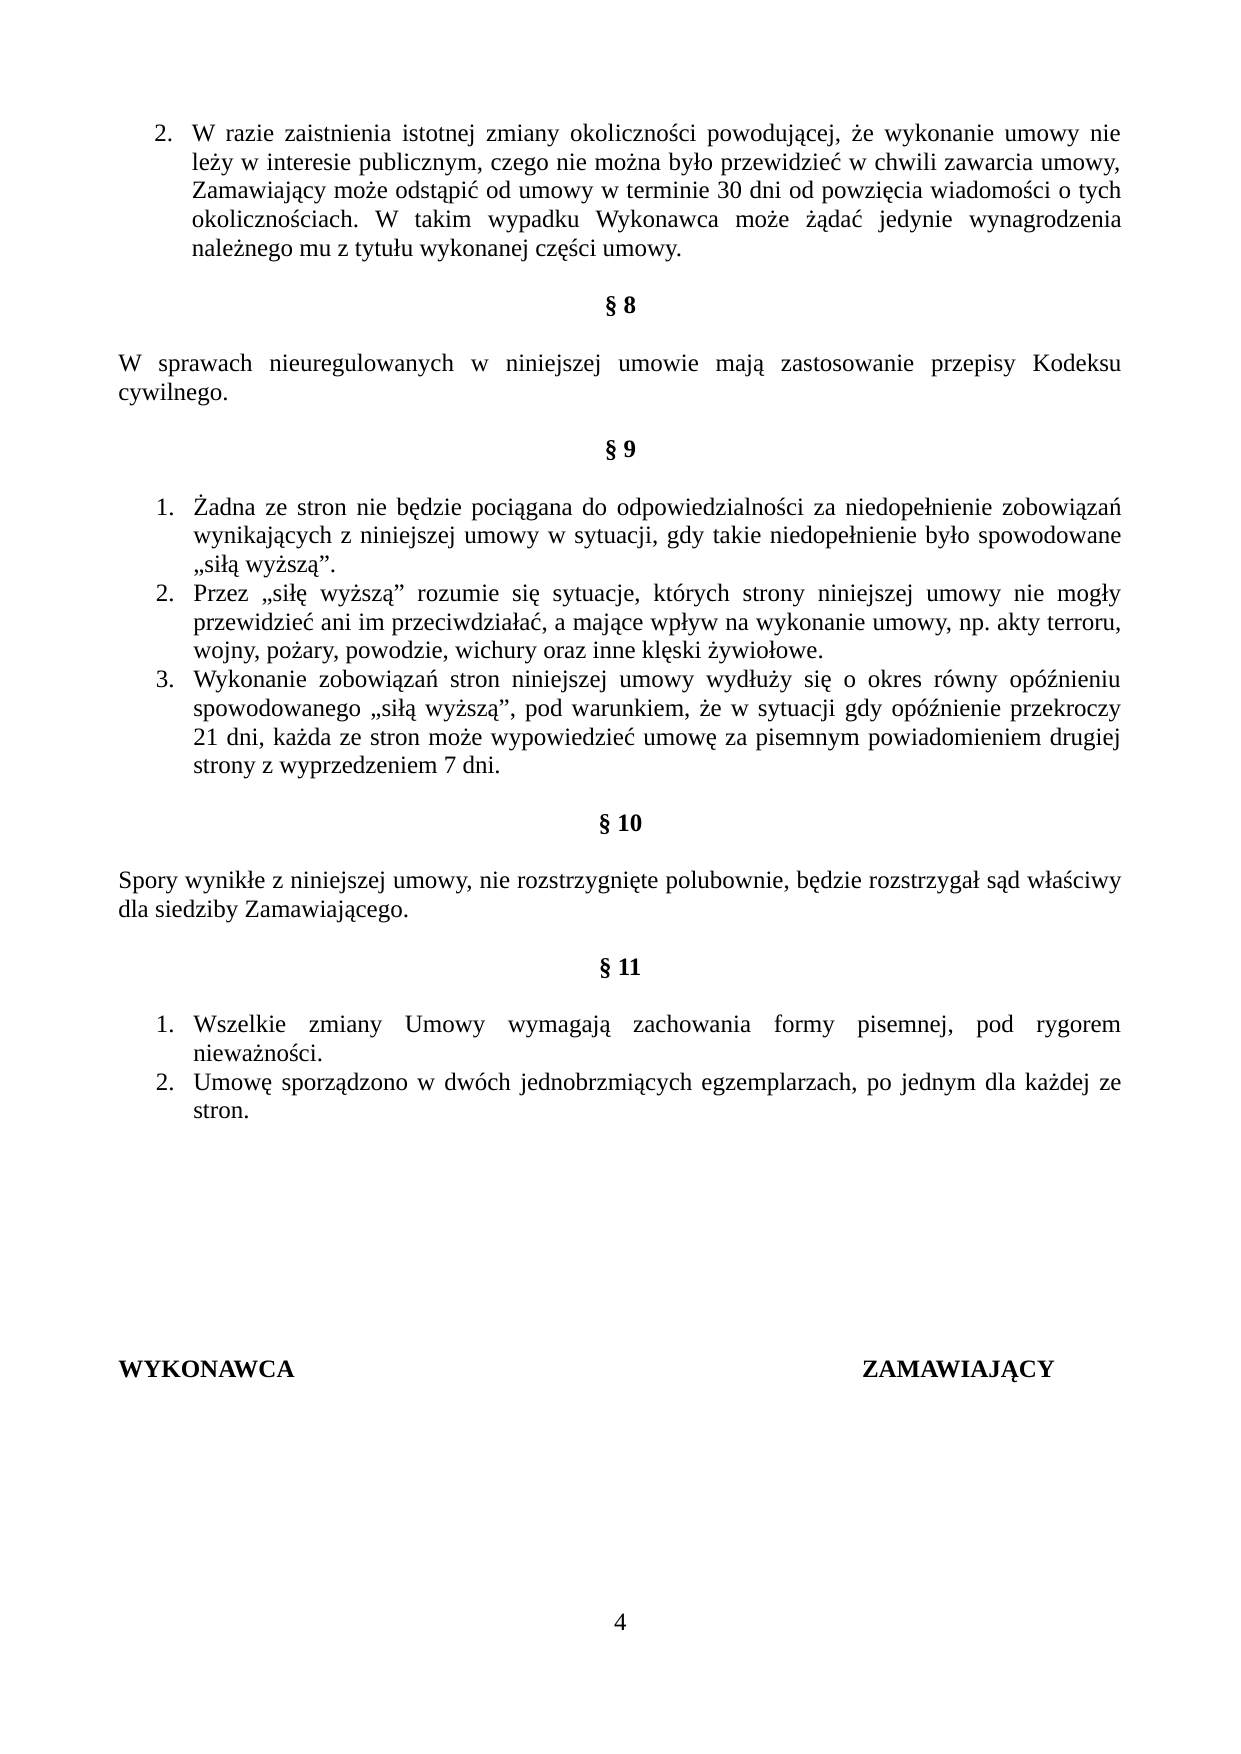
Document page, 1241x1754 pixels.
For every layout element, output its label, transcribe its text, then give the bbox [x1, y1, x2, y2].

list Umowę sporządzono w dwóch jednobrzmiących egzemplarzach, po jednym dla każdej ze stron. [156, 1067, 1122, 1124]
text Spory wynikłe z niniejszej umowy, nie rozstrzygnięte polubownie, będzie rozstrzygał sąd właściwy dla siedziby Zamawiającego. [118, 866, 1122, 923]
text § 9 [118, 434, 1122, 463]
list Żadna ze stron nie będzie pociągana do odpowiedzialności za niedopełnienie zobowiązań wynikających z niniejszej umowy w sytuacji, gdy takie niedopełnienie było spowodowane „siłą wyższą”. [156, 492, 1122, 578]
text § 10 [118, 808, 1122, 837]
text § 11 [118, 952, 1122, 981]
list Wykonanie zobowiązań stron niniejszej umowy wydłuży się o okres równy opóźnieniu spowodowanego „siłą wyższą”, pod warunkiem, że w sytuacji gdy opóźnienie przekroczy 21 dni, każda ze stron może wypowiedzieć umowę za pisemnym powiadomieniem drugiej strony z wyprzedzeniem 7 dni. [156, 664, 1122, 779]
text § 8 [118, 291, 1122, 319]
text WYKONAWCA ZAMAWIAJĄCY [118, 1354, 1122, 1383]
list W razie zaistnienia istotnej zmiany okoliczności powodującej, że wykonanie umowy nie leży w interesie publicznym, czego nie można było przewidzieć w chwili zawarcia umowy, Zamawiający może odstąpić od umowy w terminie 30 dni od powzięcia wiadomości o tych okolicznościach. W takim wypadku Wykonawca może żądać jedynie wynagrodzenia należnego mu z tytułu wykonanej części umowy. [154, 118, 1122, 262]
text W sprawach nieuregulowanych w niniejszej umowie mają zastosowanie przepisy Kodeksu cywilnego. [118, 348, 1122, 406]
list Przez „siłę wyższą” rozumie się sytuacje, których strony niniejszej umowy nie mogły przewidzieć ani im przeciwdziałać, a mające wpływ na wykonanie umowy, np. akty terroru, wojny, pożary, powodzie, wichury oraz inne klęski żywiołowe. [156, 578, 1122, 664]
list Wszelkie zmiany Umowy wymagają zachowania formy pisemnej, pod rygorem nieważności. [156, 1009, 1122, 1067]
